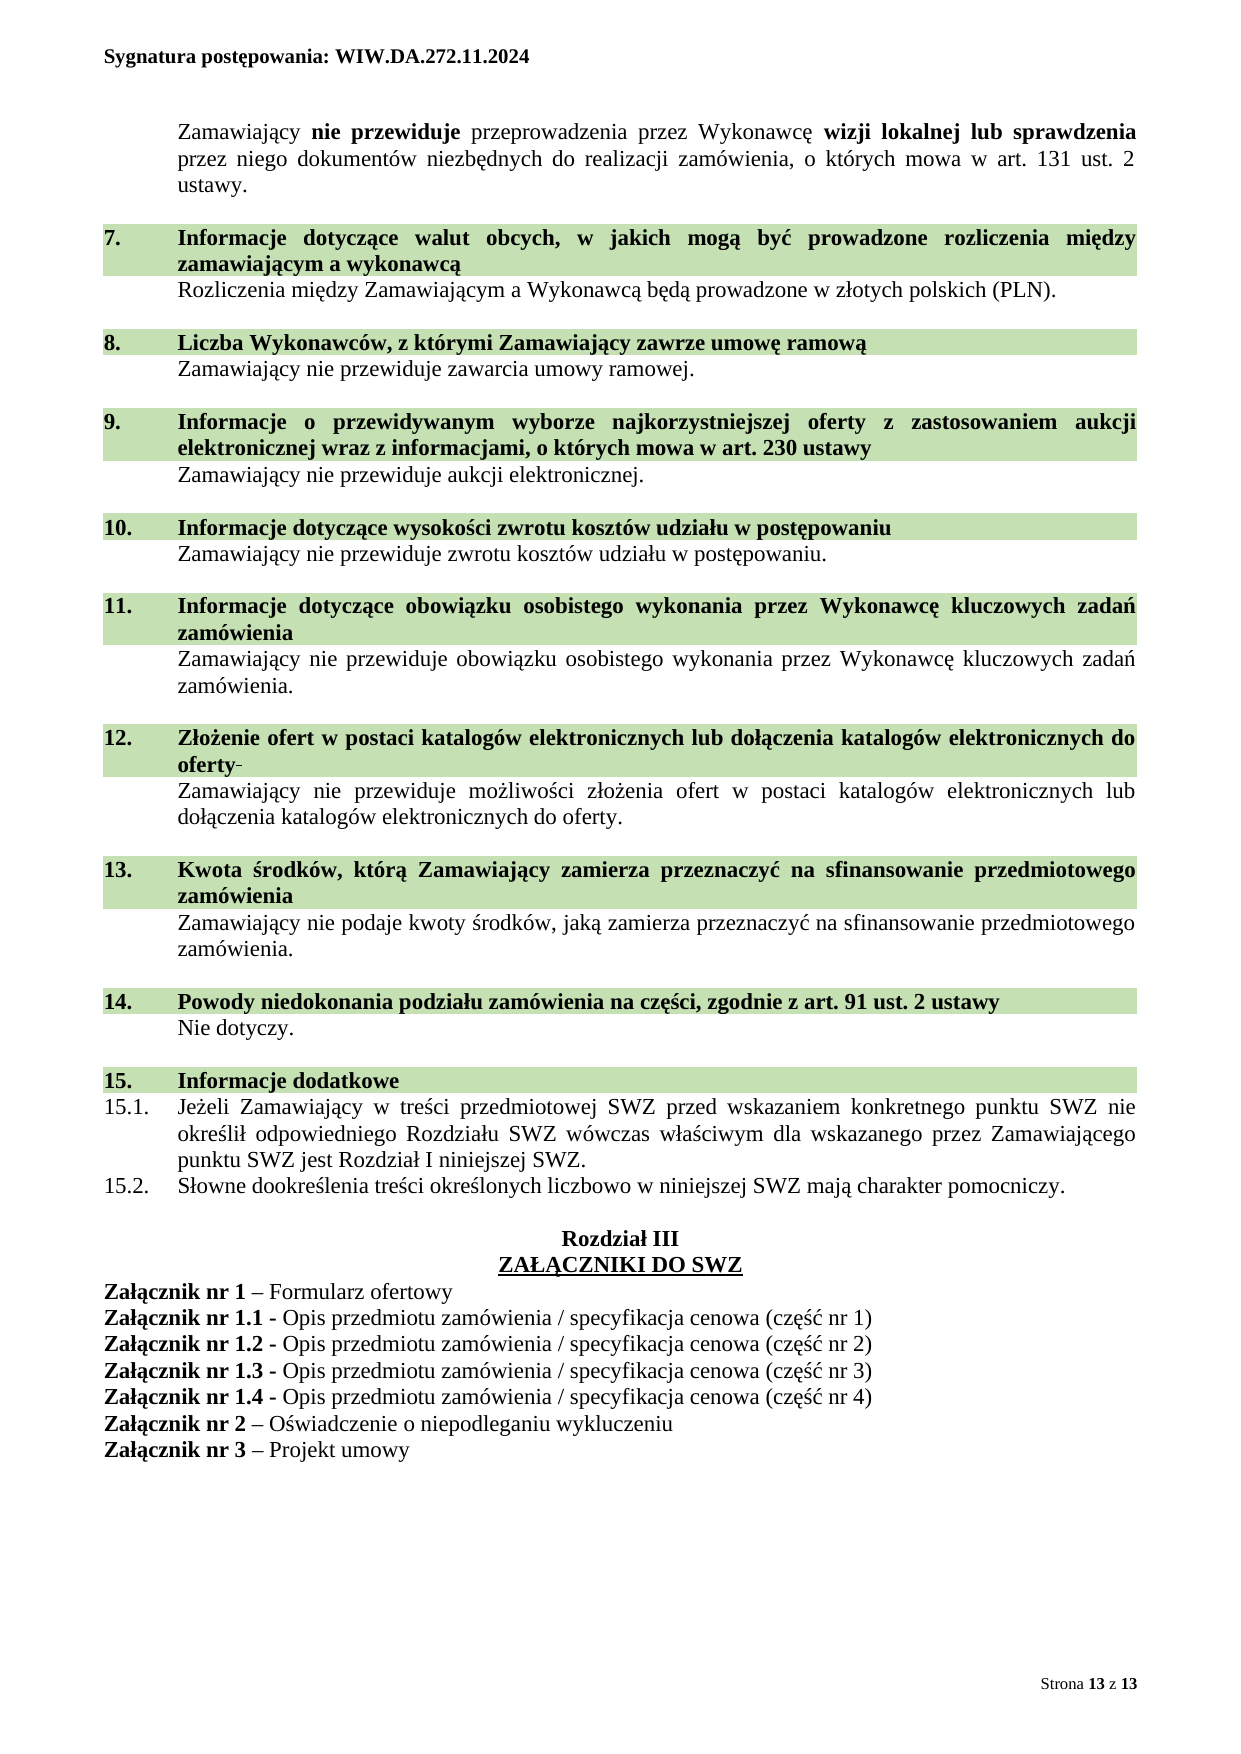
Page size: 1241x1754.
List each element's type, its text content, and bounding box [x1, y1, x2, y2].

text Załącznik nr 3 – Projekt umowy [103, 1436, 1137, 1462]
text Załącznik nr 1 – Formularz ofertowy [103, 1278, 1137, 1304]
list Informacje dotyczące wysokości zwrotu kosztów udziału w postępowaniu [103, 513, 1137, 540]
list Kwota środków, którą Zamawiający zamierza przeznaczyć na sfinansowanie przedmiotowego zamówienia [103, 856, 1137, 909]
text Zamawiający nie przewiduje przeprowadzenia przez Wykonawcę wizji lokalnej lub sprawdzenia przez niego dokumentów niezbędnych do realizacji zamówienia, o których mowa w art. 131 ust. 2 ustawy. [177, 118, 1137, 197]
text Załącznik nr 2 – Oświadczenie o niepodleganiu wykluczeniu [103, 1409, 1137, 1436]
text Zamawiający nie przewiduje zawarcia umowy ramowej. [177, 355, 1137, 382]
list Informacje o przewidywanym wyborze najkorzystniejszej oferty z zastosowaniem aukcji elektronicznej wraz z informacjami, o których mowa w art. 230 ustawy [103, 408, 1137, 461]
list Słowne dookreślenia treści określonych liczbowo w niniejszej SWZ mają charakter pomocniczy. [103, 1172, 1137, 1199]
text Załącznik nr 1.1 - Opis przedmiotu zamówienia / specyfikacja cenowa (część nr 1) [103, 1304, 1137, 1331]
list Informacje dotyczące obowiązku osobistego wykonania przez Wykonawcę kluczowych zadań zamówienia [103, 593, 1137, 645]
text Zamawiający nie przewiduje obowiązku osobistego wykonania przez Wykonawcę kluczowych zadań zamówienia. [177, 645, 1137, 698]
list Powody niedokonania podziału zamówienia na części, zgodnie z art. 91 ust. 2 ustawy [103, 988, 1137, 1014]
text Załącznik nr 1.3 - Opis przedmiotu zamówienia / specyfikacja cenowa (część nr 3) [103, 1357, 1137, 1383]
text Rozliczenia między Zamawiającym a Wykonawcą będą prowadzone w złotych polskich (PLN). [177, 276, 1137, 303]
list Informacje dotyczące walut obcych, w jakich mogą być prowadzone rozliczenia między zamawiającym a wykonawcą [103, 224, 1137, 276]
list Jeżeli Zamawiający w treści przedmiotowej SWZ przed wskazaniem konkretnego punktu SWZ nie określił odpowiedniego Rozdziału SWZ wówczas właściwym dla wskazanego przez Zamawiającego punktu SWZ jest Rozdział I niniejszej SWZ. [103, 1093, 1137, 1172]
list Złożenie ofert w postaci katalogów elektronicznych lub dołączenia katalogów elektronicznych do oferty [103, 724, 1137, 777]
text Zamawiający nie podaje kwoty środków, jaką zamierza przeznaczyć na sfinansowanie przedmiotowego zamówienia. [177, 909, 1137, 962]
text Zamawiający nie przewiduje możliwości złożenia ofert w postaci katalogów elektronicznych lub dołączenia katalogów elektronicznych do oferty. [177, 777, 1137, 830]
text Rozdział III [103, 1225, 1137, 1251]
text ZAŁĄCZNIKI DO SWZ [103, 1251, 1137, 1278]
text Załącznik nr 1.2 - Opis przedmiotu zamówienia / specyfikacja cenowa (część nr 2) [103, 1331, 1137, 1357]
text Nie dotyczy. [177, 1014, 1137, 1041]
list Liczba Wykonawców, z którymi Zamawiający zawrze umowę ramową [103, 329, 1137, 355]
text Zamawiający nie przewiduje aukcji elektronicznej. [177, 461, 1137, 487]
list Informacje dodatkowe [103, 1067, 1137, 1093]
text Zamawiający nie przewiduje zwrotu kosztów udziału w postępowaniu. [177, 540, 1137, 566]
text Załącznik nr 1.4 - Opis przedmiotu zamówienia / specyfikacja cenowa (część nr 4) [103, 1383, 1137, 1409]
